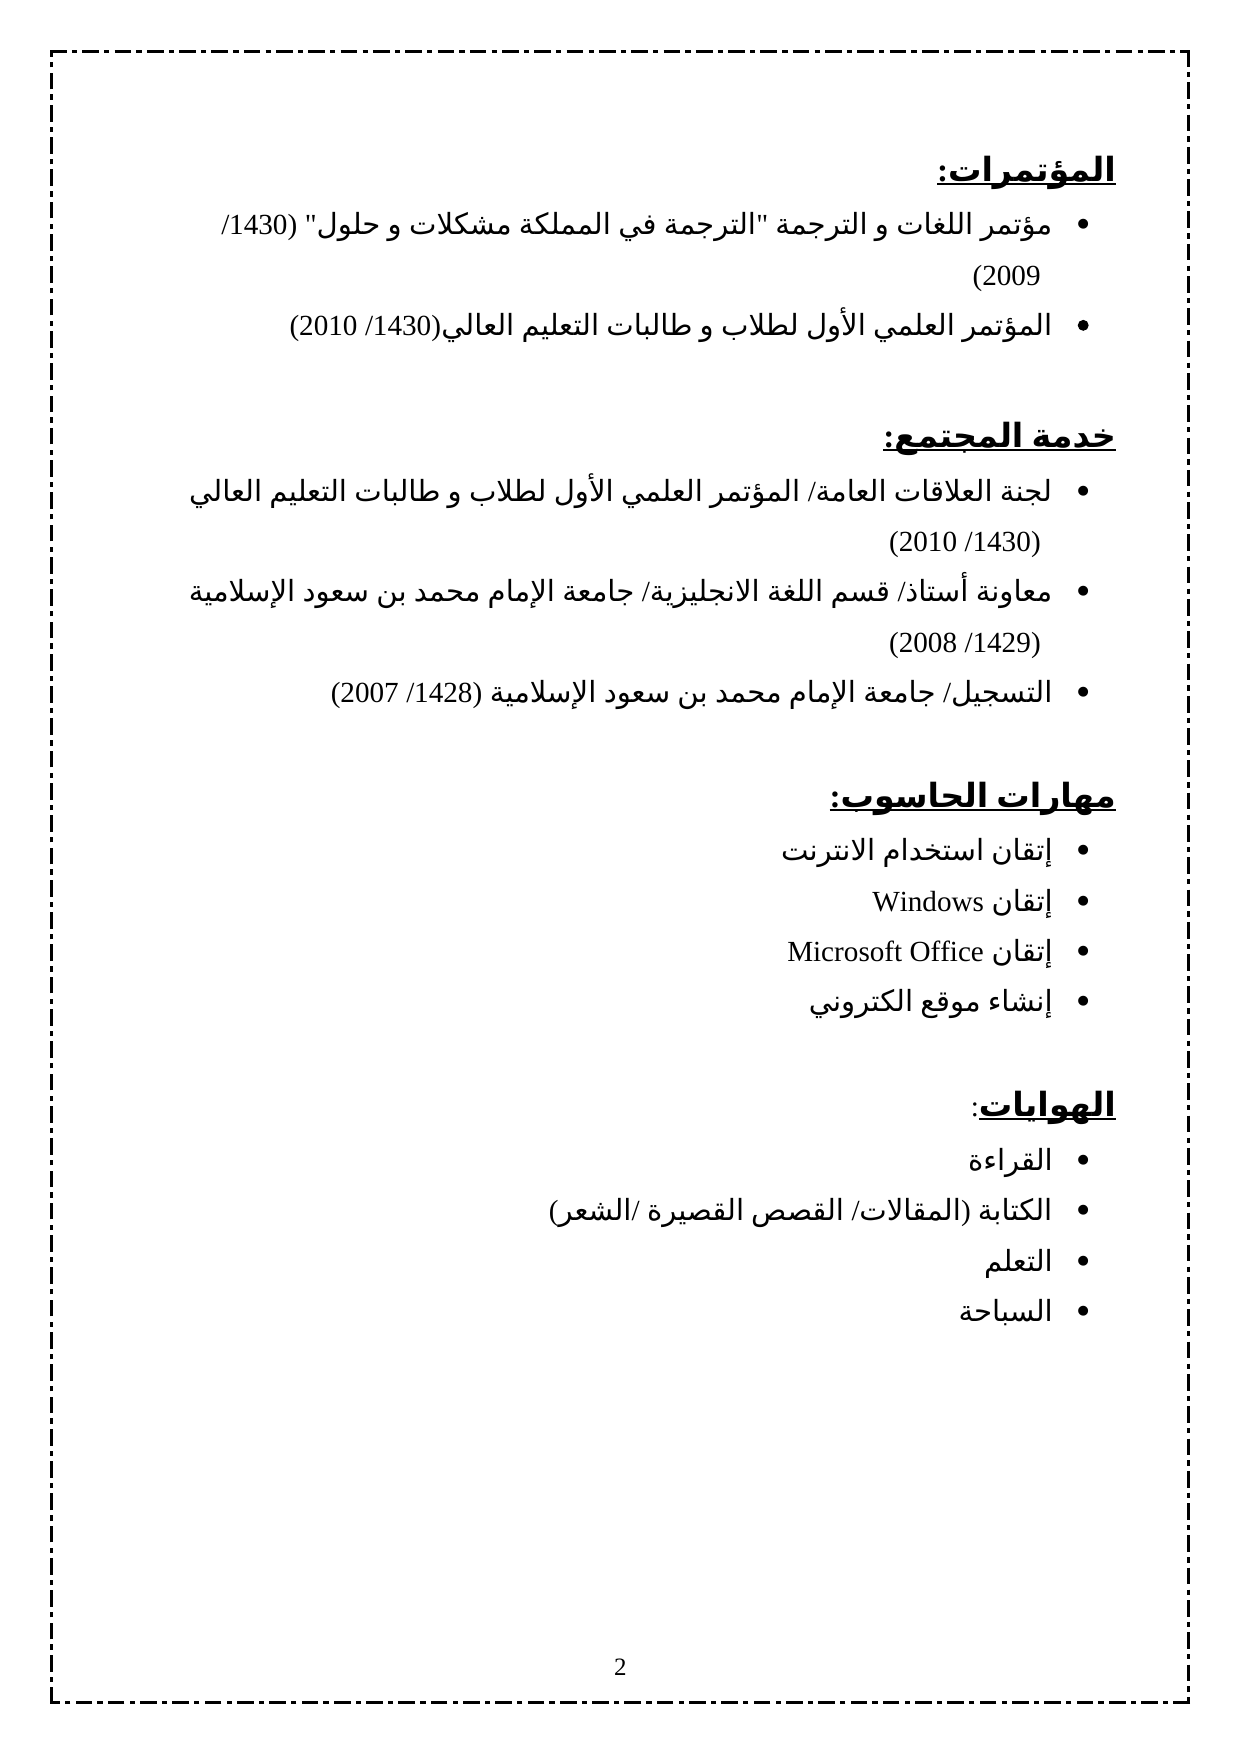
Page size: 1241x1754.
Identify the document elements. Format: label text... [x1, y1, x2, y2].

list المؤتمر العلمي الأول لطلاب و طالبات التعليم العالي(1430/ 2010) [187, 308, 1078, 342]
text الهوايات: [187, 1085, 1116, 1124]
list مؤتمر اللغات و الترجمة "الترجمة في المملكة مشكلات و حلول" (1430/ 2009) [187, 207, 1078, 291]
list إنشاء موقع الكتروني [187, 984, 1078, 1018]
text المؤتمرات: [187, 150, 1116, 188]
list التعلم [187, 1244, 1078, 1277]
text مهارات الحاسوب: [187, 776, 1116, 814]
list التسجيل/ جامعة الإمام محمد بن سعود الإسلامية (1428/ 2007) [187, 675, 1078, 709]
text خدمة المجتمع: [187, 416, 1116, 454]
list إتقان Microsoft Office [187, 934, 1078, 968]
list السباحة [187, 1294, 1078, 1328]
list القراءة [187, 1143, 1078, 1176]
list معاونة أستاذ/ قسم اللغة الانجليزية/ جامعة الإمام محمد بن سعود الإسلامية (1429/ 2008) [187, 574, 1078, 658]
list إتقان استخدام الانترنت [187, 833, 1078, 867]
list إتقان Windows [187, 884, 1078, 917]
list لجنة العلاقات العامة/ المؤتمر العلمي الأول لطلاب و طالبات التعليم العالي (1430/ 2010) [187, 474, 1078, 558]
list الكتابة (المقالات/ القصص القصيرة /الشعر) [187, 1193, 1078, 1227]
